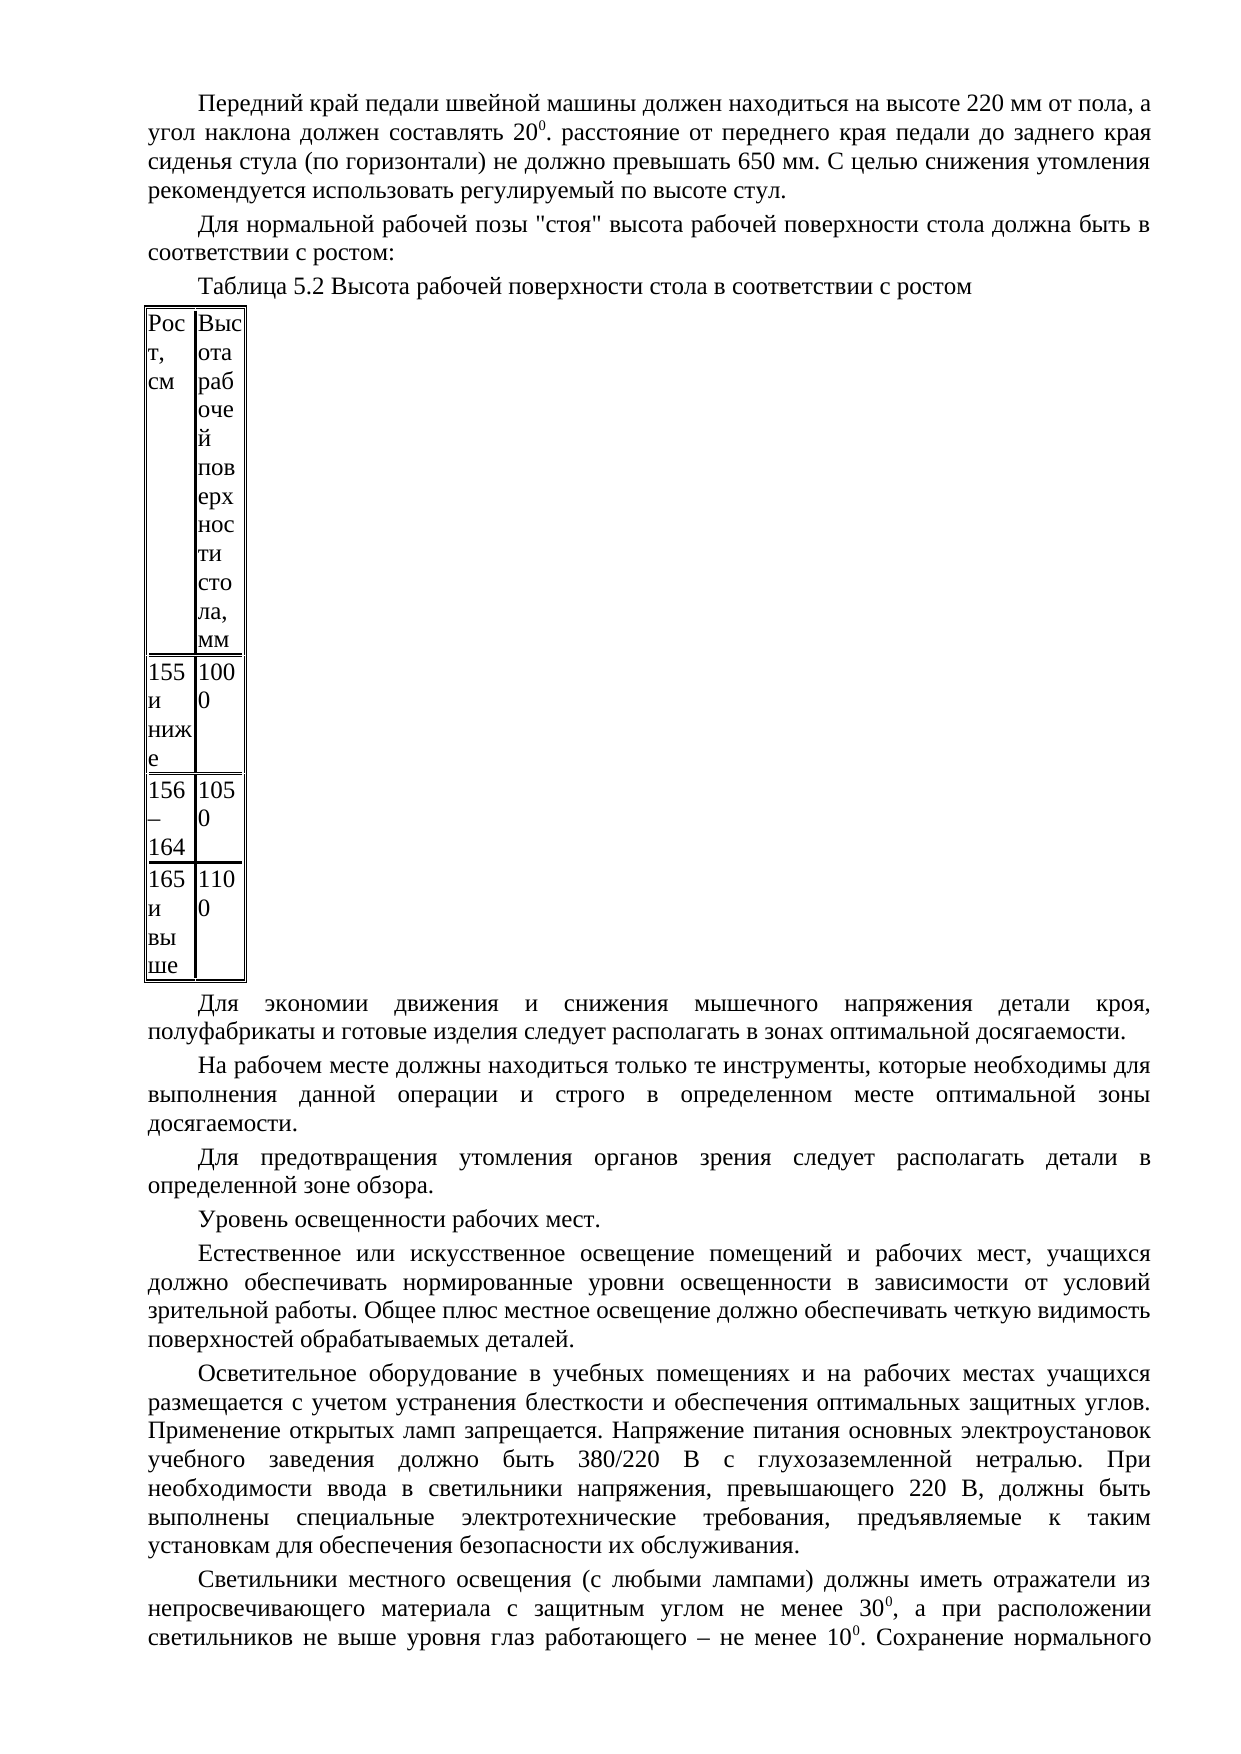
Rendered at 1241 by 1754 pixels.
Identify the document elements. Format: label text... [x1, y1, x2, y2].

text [148, 1564, 1152, 1651]
table_cell 156 – 164 [145, 772, 195, 861]
text Передний край педали швейной машины должен находиться на высоте 220 мм от пола, а угол наклона должен составлять 200. расстояние от переднего края педали до заднего края сиденья стула (по горизонтали) не должно превышать 650 мм. С целью снижения утомления рекомендуется использовать регулируемый по высоте стул. [148, 88, 1152, 203]
table_cell 1100 [195, 861, 244, 979]
table_header Рост, см [147, 309, 195, 653]
text На рабочем месте должны находиться только те инструменты, которые необходимы для выполнения данной операции и строго в определенном месте оптимальной зоны досягаемости. [148, 1050, 1152, 1136]
text Таблица 5.2 Высота рабочей поверхности стола в соответствии с ростом [148, 271, 1152, 300]
table_cell 165 и выше [147, 861, 195, 979]
text Для предотвращения утомления органов зрения следует располагать детали в определенной зоне обзора. [148, 1142, 1152, 1199]
text Для экономии движения и снижения мышечного напряжения детали кроя, полуфабрикаты и готовые изделия следует располагать в зонах оптимальной досягаемости. [148, 988, 1152, 1045]
text Осветительное оборудование в учебных помещениях и на рабочих местах учащихся размещается с учетом устранения блесткости и обеспечения оптимальных защитных углов. Применение открытых ламп запрещается. Напряжение питания основных электроустановок учебного заведения должно быть 380/220 В с глухозаземленной нетралью. При необходимости ввода в светильники напряжения, превышающего 220 В, должны быть выполнены специальные электротехнические требования, предъявляемые к таким установкам для обеспечения безопасности их обслуживания. [148, 1358, 1152, 1559]
table_cell 1050 [195, 772, 245, 861]
text Для нормальной рабочей позы "стоя" высота рабочей поверхности стола должна быть в соответствии с ростом: [148, 209, 1152, 266]
table_header Высота рабочей поверхности стола, мм [195, 309, 244, 653]
text Уровень освещенности рабочих мест. [148, 1204, 1152, 1233]
text Естественное или искусственное освещение помещений и рабочих мест, учащихся должно обеспечивать нормированные уровни освещенности в зависимости от условий зрительной работы. Общее плюс местное освещение должно обеспечивать четкую видимость поверхностей обрабатываемых деталей. [148, 1238, 1152, 1353]
table_cell 155 и ниже [147, 653, 194, 772]
table_cell 1000 [197, 653, 244, 772]
